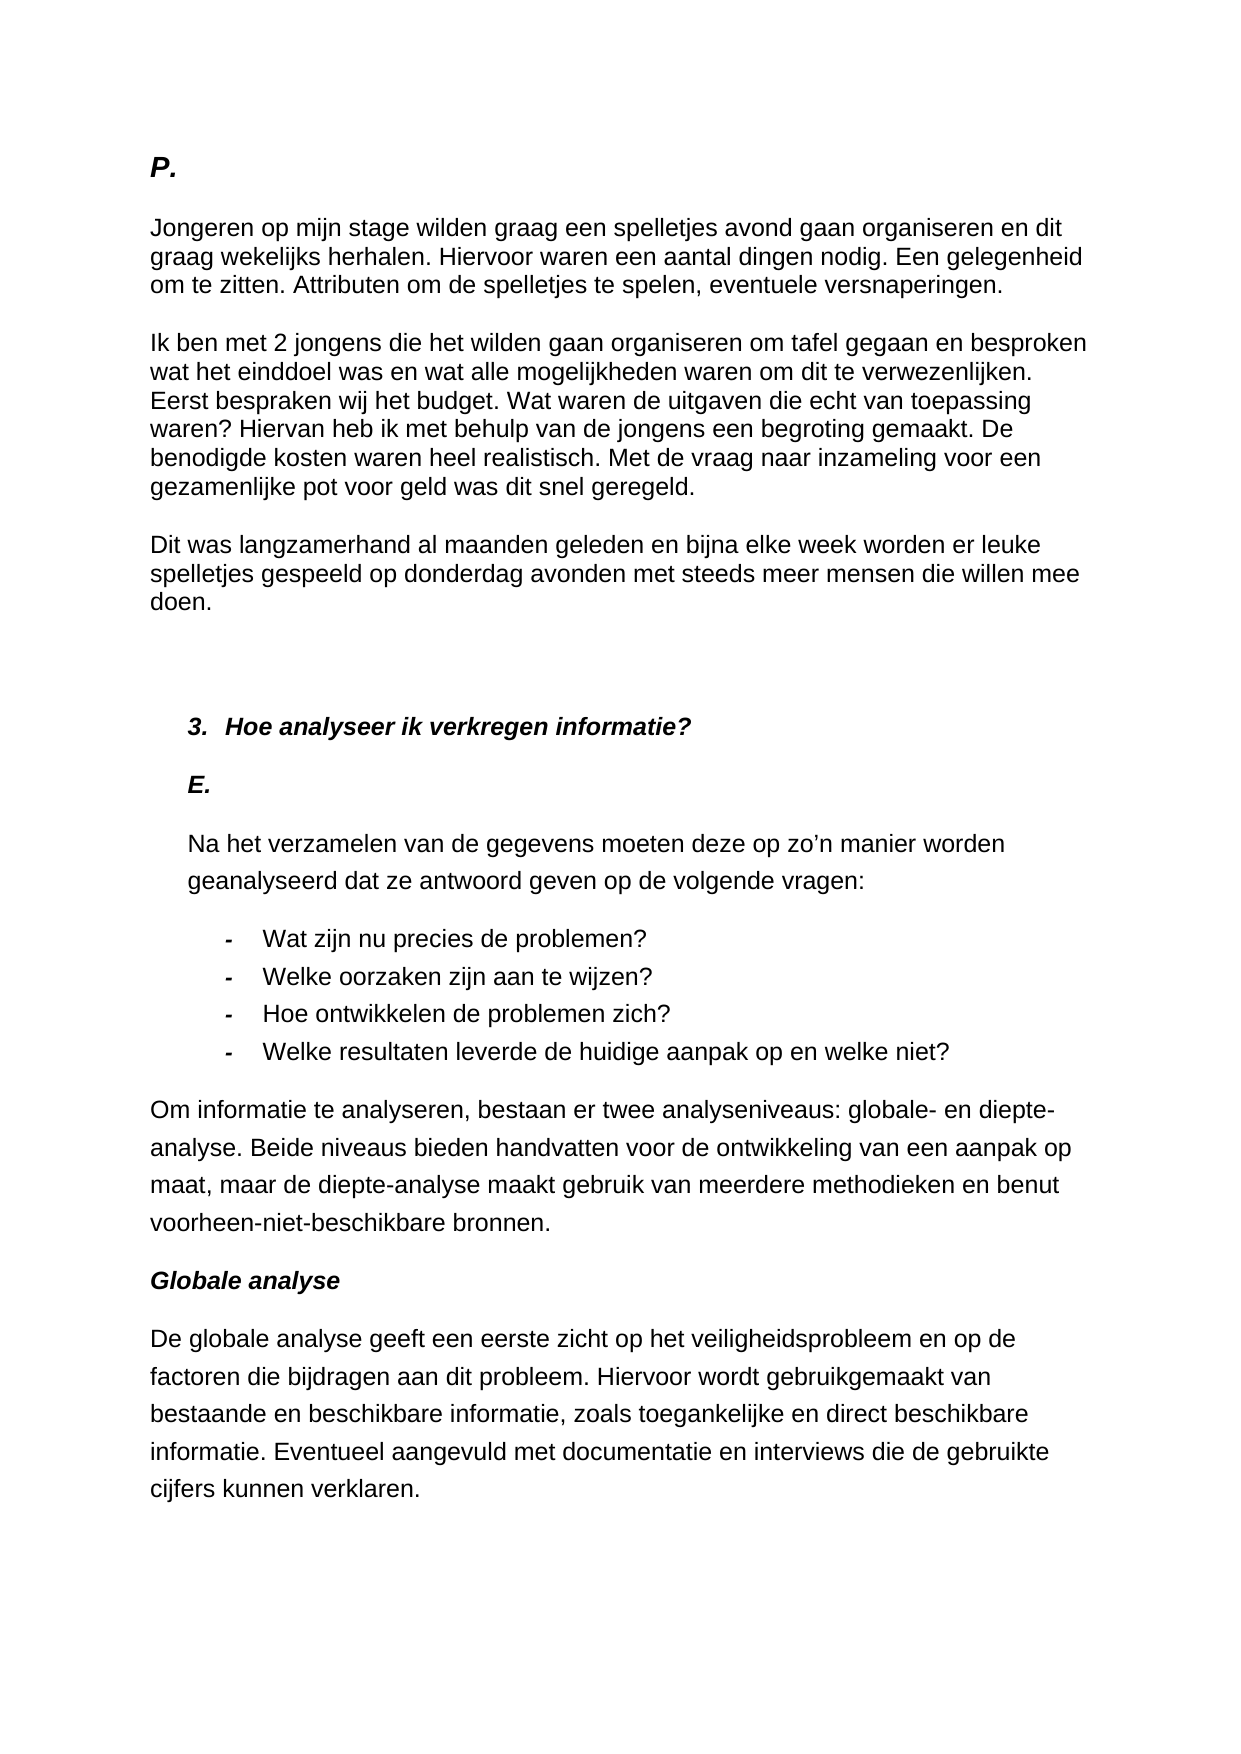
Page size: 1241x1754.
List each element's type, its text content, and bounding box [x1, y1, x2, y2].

text Ik ben met 2 jongens die het wilden gaan organiseren om tafel gegaan en besproken wat het einddoel was en wat alle mogelijkheden waren om dit te verwezenlijken. Eerst bespraken wij het budget. Wat waren de uitgaven die echt van toepassing waren? Hiervan heb ik met behulp van de jongens een begroting gemaakt. De benodigde kosten waren heel realistisch. Met de vraag naar inzameling voor een gezamenlijke pot voor geld was dit snel geregeld. [150, 328, 1090, 501]
text E. [187, 762, 1090, 799]
list Hoe ontwikkelen de problemen zich? [225, 991, 1090, 1028]
text Dit was langzamerhand al maanden geleden en bijna elke week worden er leuke spelletjes gespeeld op donderdag avonden met steeds meer mensen die willen mee doen. [150, 530, 1090, 616]
text Na het verzamelen van de gegevens moeten deze op zo’n manier worden geanalyseerd dat ze antwoord geven op de volgende vragen: [187, 820, 1090, 895]
text Jongeren op mijn stage wilden graag een spelletjes avond gaan organiseren en dit graag wekelijks herhalen. Hiervoor waren een aantal dingen nodig. Een gelegenheid om te zitten. Attributen om de spelletjes te spelen, eventuele versnaperingen. [150, 213, 1090, 299]
list Wat zijn nu precies de problemen? [225, 916, 1090, 953]
text Om informatie te analyseren, bestaan er twee analyseniveaus: globale- en diepte-analyse. Beide niveaus bieden handvatten voor de ontwikkeling van een aanpak op maat, maar de diepte-analyse maakt gebruik van meerdere methodieken en benut voorheen-niet-beschikbare bronnen. [150, 1086, 1090, 1236]
list Welke resultaten leverde de huidige aanpak op en welke niet? [225, 1028, 1090, 1066]
list Welke oorzaken zijn aan te wijzen? [225, 953, 1090, 991]
text Globale analyse [150, 1257, 1090, 1294]
text De globale analyse geeft een eerste zicht op het veiligheidsprobleem en op de factoren die bijdragen aan dit probleem. Hiervoor wordt gebruikgemaakt van bestaande en beschikbare informatie, zoals toegankelijke en direct beschikbare informatie. Eventueel aangevuld met documentatie en interviews die de gebruikte cijfers kunnen verklaren. [150, 1315, 1090, 1503]
list Hoe analyseer ik verkregen informatie? [187, 703, 1090, 741]
text P. [150, 150, 1090, 183]
